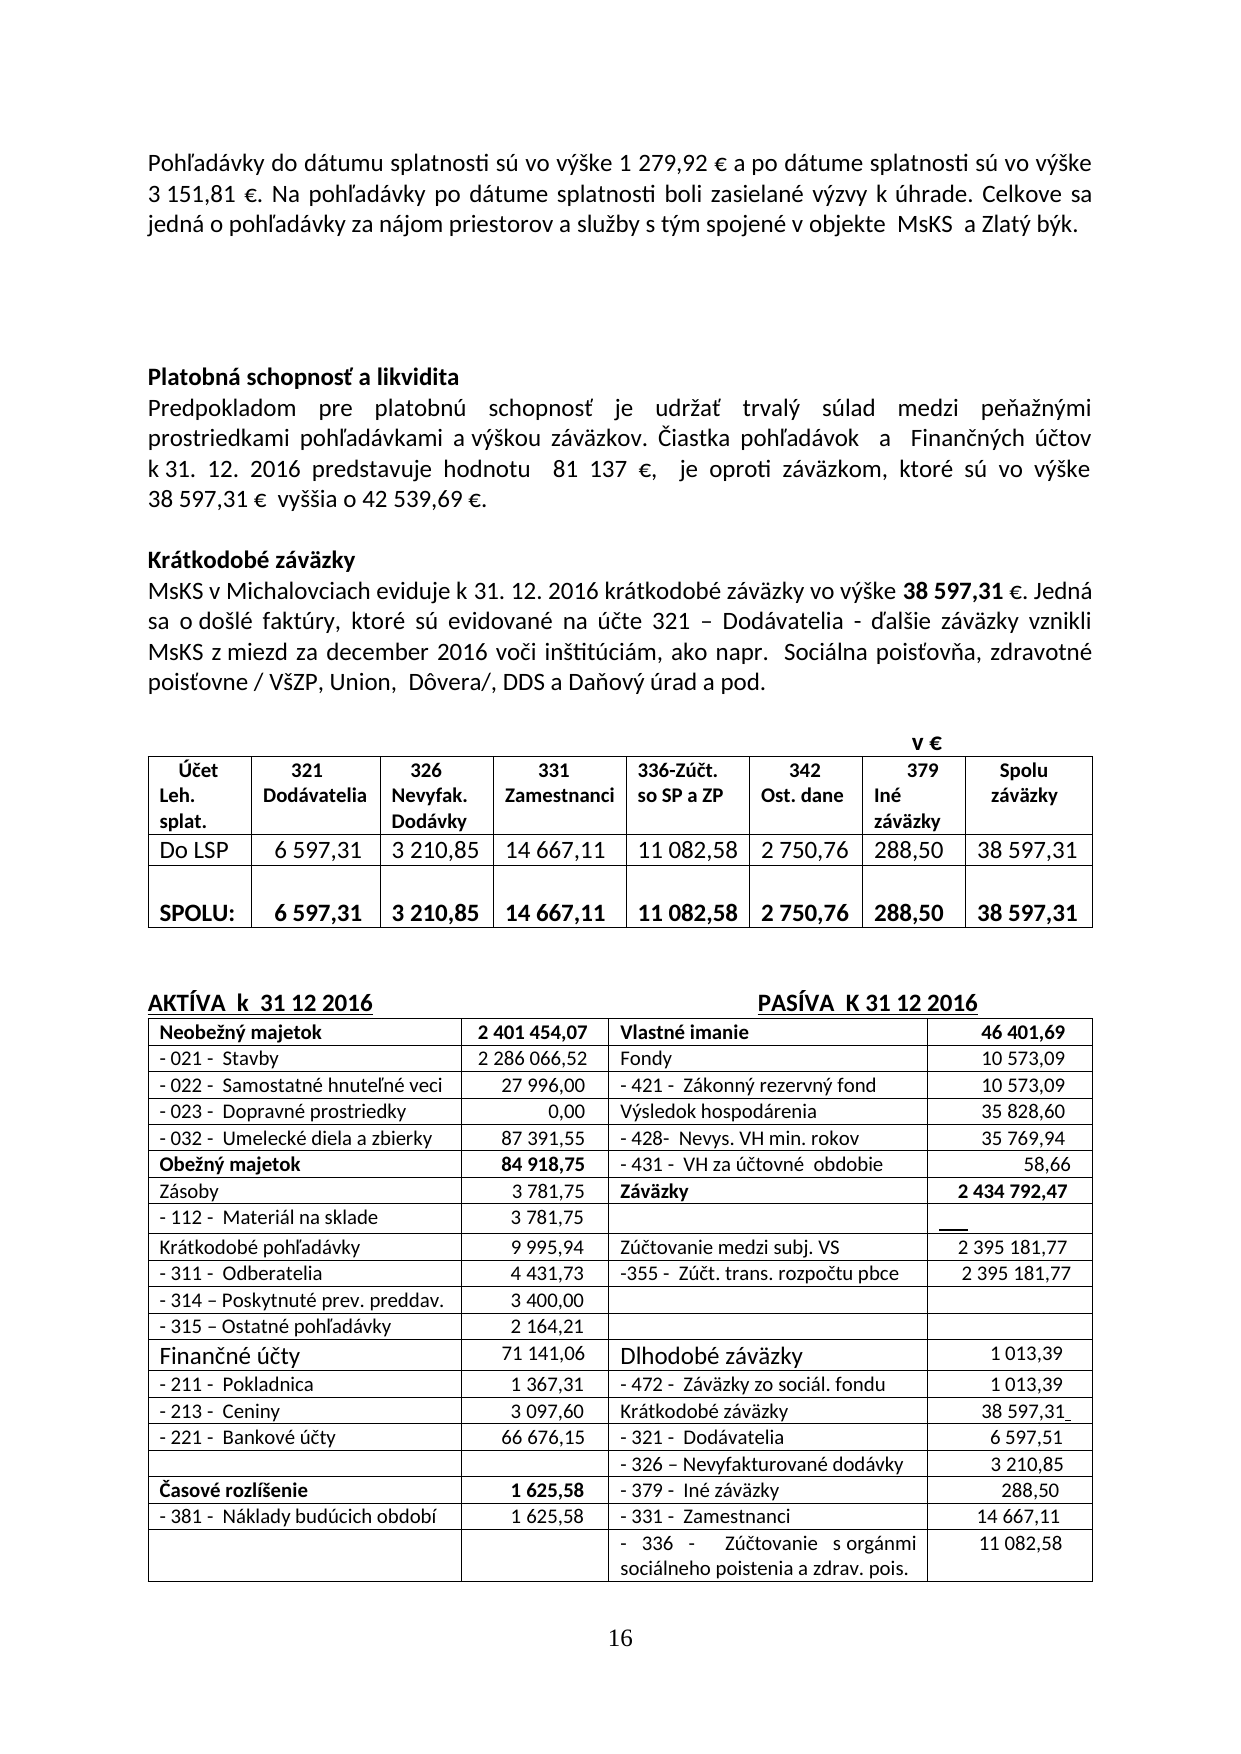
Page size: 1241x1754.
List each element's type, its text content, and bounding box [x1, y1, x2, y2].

table_cell - 421 - Zákonný rezervný fond [609, 1072, 927, 1097]
table_header Účet Leh. splat. [149, 757, 251, 833]
table_cell 1 625,58 [462, 1504, 608, 1529]
table_cell 0,00 [462, 1099, 608, 1124]
table_header 336-Zúčt. so SP a ZP [627, 757, 749, 833]
table_cell 27 996,00 [462, 1072, 608, 1097]
table_cell - 326 – Nevyfakturované dodávky [609, 1451, 927, 1476]
table_cell 84 918,75 [462, 1151, 608, 1177]
table_cell 3 210,85 [381, 835, 493, 865]
table_cell - 381 - Náklady budúcich období [149, 1504, 461, 1529]
table_cell [609, 1204, 927, 1233]
table_cell Krátkodobé pohľadávky [149, 1234, 461, 1259]
table_cell -355 - Zúčt. trans. rozpočtu pbce [609, 1261, 927, 1286]
table_cell - 428- Nevys. VH min. rokov [609, 1125, 927, 1150]
table_cell 2 164,21 [462, 1314, 608, 1339]
table_cell 71 141,06 [462, 1340, 608, 1370]
table_cell 11 082,58 [928, 1530, 1092, 1581]
table_cell 4 431,73 [462, 1261, 608, 1286]
table_cell 35 769,94 [928, 1125, 1092, 1150]
table_cell Do LSP [149, 835, 251, 865]
table_cell 11 082,58 [627, 835, 749, 865]
table_cell - 311 - Odberatelia [149, 1261, 461, 1286]
table_cell - 211 - Pokladnica [149, 1371, 461, 1397]
table_cell Dlhodobé záväzky [609, 1340, 927, 1370]
table_cell - 336 - Zúčtovanie s orgánmi sociálneho poistenia a zdrav. pois. [609, 1530, 927, 1581]
table_cell Časové rozlíšenie [149, 1477, 461, 1503]
table_cell - 321 - Dodávatelia [609, 1424, 927, 1450]
table_header 331 Zamestnanci [494, 757, 626, 833]
table_cell - 221 - Bankové účty [149, 1424, 461, 1450]
table_cell [149, 1451, 461, 1476]
table_cell Krátkodobé záväzky [609, 1398, 927, 1423]
table_cell [609, 1287, 927, 1312]
table_cell 6 597,31 [252, 866, 380, 927]
text Krátkodobé záväzky [148, 544, 1093, 575]
table_cell 2 750,76 [750, 835, 862, 865]
table_header 379 Iné záväzky [863, 757, 965, 833]
table_cell - 331 - Zamestnanci [609, 1504, 927, 1529]
table_cell 3 781,75 [462, 1204, 608, 1233]
table_cell 1 367,31 [462, 1371, 608, 1397]
table_cell [928, 1287, 1092, 1312]
table_cell 38 597,31 [928, 1398, 1092, 1423]
table_cell 288,50 [863, 866, 965, 927]
table_cell [462, 1451, 608, 1476]
table_cell [149, 1530, 461, 1581]
table_cell 10 573,09 [928, 1072, 1092, 1097]
table_cell [462, 1530, 608, 1581]
table_cell 3 210,85 [928, 1451, 1092, 1476]
table_cell 58,66 [928, 1151, 1092, 1177]
table_cell 1 013,39 [928, 1340, 1092, 1370]
text MsKS v Michalovciach eviduje k 31. 12. 2016 krátkodobé záväzky vo výške 38 597,31 €. Jedná sa o došlé faktúry, ktoré sú evidované na účte 321 – Dodávatelia - ďalšie záväzky vznikli MsKS z miezd za december 2016 voči inštitúciám, ako napr. Sociálna poisťovňa, zdravotné poisťovne / VšZP, Union, Dôvera/, DDS a Daňový úrad a pod. [148, 575, 1093, 697]
table_cell 6 597,31 [252, 835, 380, 865]
table_cell - 112 - Materiál na sklade [149, 1204, 461, 1233]
table_header 342 Ost. dane [750, 757, 862, 833]
table_cell 3 097,60 [462, 1398, 608, 1423]
table_cell 35 828,60 [928, 1099, 1092, 1124]
text v € [148, 726, 1093, 756]
table_header Spolu záväzky [966, 757, 1092, 833]
text Pohľadávky do dátumu splatnosti sú vo výške 1 279,92 € a po dátume splatnosti sú vo výške 3 151,81 €. Na pohľadávky po dátume splatnosti boli zasielané výzvy k úhrade. Celkove sa jedná o pohľadávky za nájom priestorov a služby s tým spojené v objekte MsKS a Zlatý býk. [148, 148, 1093, 239]
table_cell 1 625,58 [462, 1477, 608, 1503]
table_cell Finančné účty [149, 1340, 461, 1370]
table_header Neobežný majetok [149, 1019, 461, 1044]
table_cell - 472 - Záväzky zo sociál. fondu [609, 1371, 927, 1397]
text Platobná schopnosť a likvidita [148, 361, 1093, 392]
table_cell Obežný majetok [149, 1151, 461, 1177]
table_header 2 401 454,07 [462, 1019, 608, 1044]
table_cell - 314 – Poskytnuté prev. preddav. [149, 1287, 461, 1312]
table_cell - 213 - Ceniny [149, 1398, 461, 1423]
table_cell - 023 - Dopravné prostriedky [149, 1099, 461, 1124]
table_cell [609, 1314, 927, 1339]
table_cell 14 667,11 [494, 866, 626, 927]
table_cell - 022 - Samostatné hnuteľné veci [149, 1072, 461, 1097]
table_cell - 032 - Umelecké diela a zbierky [149, 1125, 461, 1150]
table_header 46 401,69 [928, 1019, 1092, 1044]
table_cell 87 391,55 [462, 1125, 608, 1150]
text AKTÍVA k 31 12 2016 PASÍVA K 31 12 2016 [148, 987, 1093, 1018]
table_cell 14 667,11 [494, 835, 626, 865]
table_cell 38 597,31 [966, 835, 1092, 865]
table_cell 38 597,31 [966, 866, 1092, 927]
table_cell 10 573,09 [928, 1046, 1092, 1071]
table_cell Záväzky [609, 1178, 927, 1203]
table_cell SPOLU: [149, 866, 251, 927]
table_cell 2 395 181,77 [928, 1261, 1092, 1286]
table_cell - 379 - Iné záväzky [609, 1477, 927, 1503]
table_cell [928, 1204, 1092, 1233]
table_cell - 431 - VH za účtovné obdobie [609, 1151, 927, 1177]
table_header 326 Nevyfak. Dodávky [381, 757, 493, 833]
table_cell 66 676,15 [462, 1424, 608, 1450]
table_cell 14 667,11 [928, 1504, 1092, 1529]
table_cell 2 395 181,77 [928, 1234, 1092, 1259]
table_cell 288,50 [863, 835, 965, 865]
table_cell Výsledok hospodárenia [609, 1099, 927, 1124]
table_cell Zásoby [149, 1178, 461, 1203]
table_cell 11 082,58 [627, 866, 749, 927]
table_cell 2 286 066,52 [462, 1046, 608, 1071]
table_cell - 315 – Ostatné pohľadávky [149, 1314, 461, 1339]
table_cell Fondy [609, 1046, 927, 1071]
table_cell 288,50 [928, 1477, 1092, 1503]
table_cell - 021 - Stavby [149, 1046, 461, 1071]
table_cell 9 995,94 [462, 1234, 608, 1259]
text Predpokladom pre platobnú schopnosť je udržať trvalý súlad medzi peňažnými prostriedkami pohľadávkami a výškou záväzkov. Čiastka pohľadávok a Finančných účtov k 31. 12. 2016 predstavuje hodnotu 81 137 €, je oproti záväzkom, ktoré sú vo výške 38 597,31 € vyššia o 42 539,69 €. [148, 392, 1093, 514]
table_cell 6 597,51 [928, 1424, 1092, 1450]
table_cell 2 750,76 [750, 866, 862, 927]
table_cell 2 434 792,47 [928, 1178, 1092, 1203]
table_cell 1 013,39 [928, 1371, 1092, 1397]
table_cell 3 400,00 [462, 1287, 608, 1312]
table_header 321 Dodávatelia [252, 757, 380, 833]
table_header Vlastné imanie [609, 1019, 927, 1044]
table_cell 3 781,75 [462, 1178, 608, 1203]
table_cell Zúčtovanie medzi subj. VS [609, 1234, 927, 1259]
table_cell [928, 1314, 1092, 1339]
table_cell 3 210,85 [381, 866, 493, 927]
